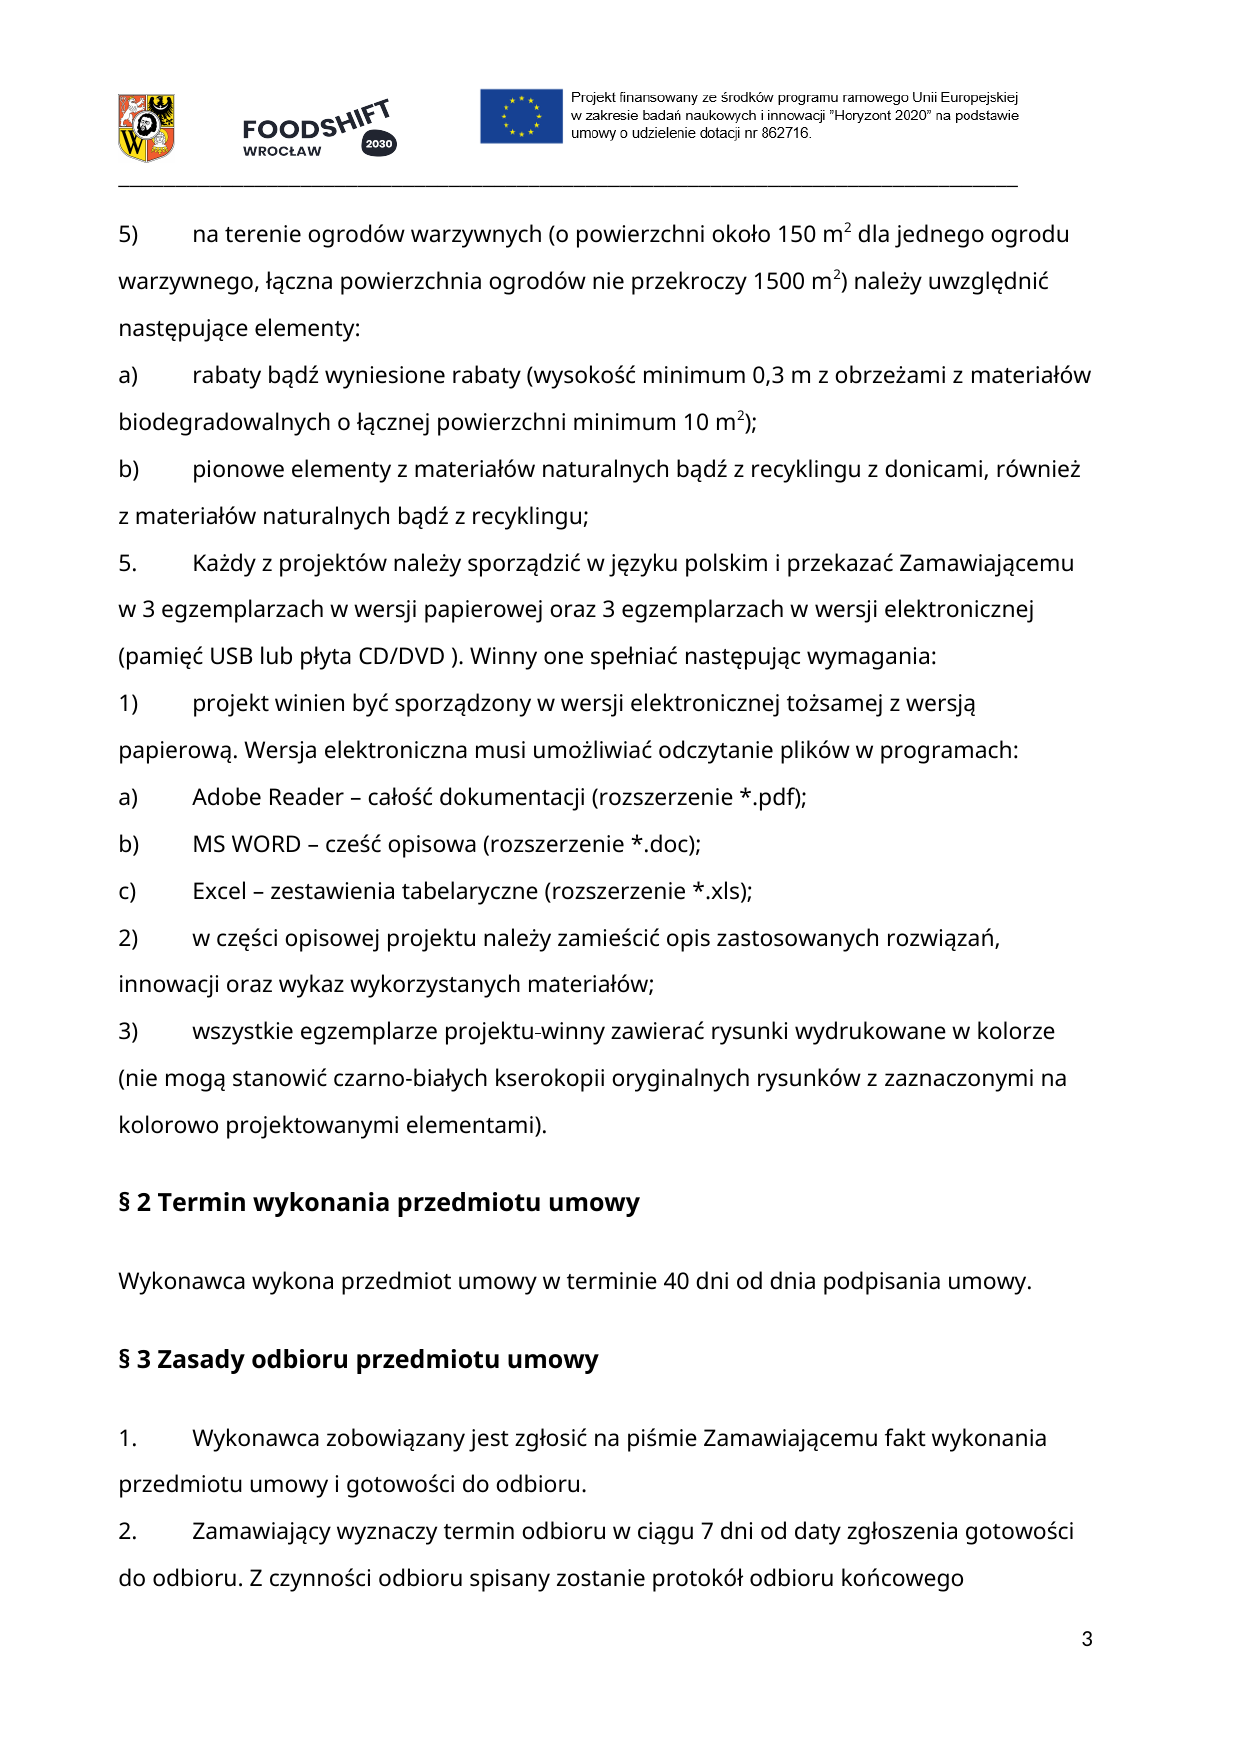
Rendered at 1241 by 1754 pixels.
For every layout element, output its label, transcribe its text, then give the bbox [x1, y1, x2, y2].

list Każdy z projektów należy sporządzić w języku polskim i przekazać Zamawiającemu w 3 egzemplarzach w wersji papierowej oraz 3 egzemplarzach w wersji elektronicznej (pamięć USB lub płyta CD/DVD ). Winny one spełniać następując wymagania: [118, 547, 1093, 672]
list wszystkie egzemplarze projektu winny zawierać rysunki wydrukowane w kolorze (nie mogą stanowić czarno-białych kserokopii oryginalnych rysunków z zaznaczonymi na kolorowo projektowanymi elementami). [118, 1015, 1093, 1140]
picture [448, 73, 1053, 163]
list na terenie ogrodów warzywnych (o powierzchni około 150 m2 dla jednego ogrodu warzywnego, łączna powierzchnia ogrodów nie przekroczy 1500 m2) należy uwzględnić następujące elementy: [118, 218, 1093, 343]
picture [201, 73, 445, 191]
list w części opisowej projektu należy zamieścić opis zastosowanych rozwiązań, innowacji oraz wykaz wykorzystanych materiałów; [118, 922, 1093, 1000]
list Wykonawca wykona przedmiot umowy w terminie 40 dni od dnia podpisania umowy. [118, 1265, 1093, 1297]
subtitle § 2 Termin wykonania przedmiotu umowy [118, 1185, 1093, 1219]
list projekt winien być sporządzony w wersji elektronicznej tożsamej z wersją papierową. Wersja elektroniczna musi umożliwiać odczytanie plików w programach: [118, 687, 1093, 765]
subtitle § 3 Zasady odbioru przedmiotu umowy [118, 1341, 1093, 1375]
list Adobe Reader – całość dokumentacji (rozszerzenie *.pdf); [118, 781, 1093, 812]
picture [118, 94, 175, 163]
list pionowe elementy z materiałów naturalnych bądź z recyklingu z donicami, również z materiałów naturalnych bądź z recyklingu; [118, 453, 1093, 531]
list Wykonawca zobowiązany jest zgłosić na piśmie Zamawiającemu fakt wykonania przedmiotu umowy i gotowości do odbioru. [118, 1422, 1093, 1500]
list MS WORD – cześć opisowa (rozszerzenie *.doc); [118, 828, 1093, 859]
list Excel – zestawienia tabelaryczne (rozszerzenie *.xls); [118, 875, 1093, 906]
list rabaty bądź wyniesione rabaty (wysokość minimum 0,3 m z obrzeżami z materiałów biodegradowalnych o łącznej powierzchni minimum 10 m2); [118, 359, 1093, 437]
